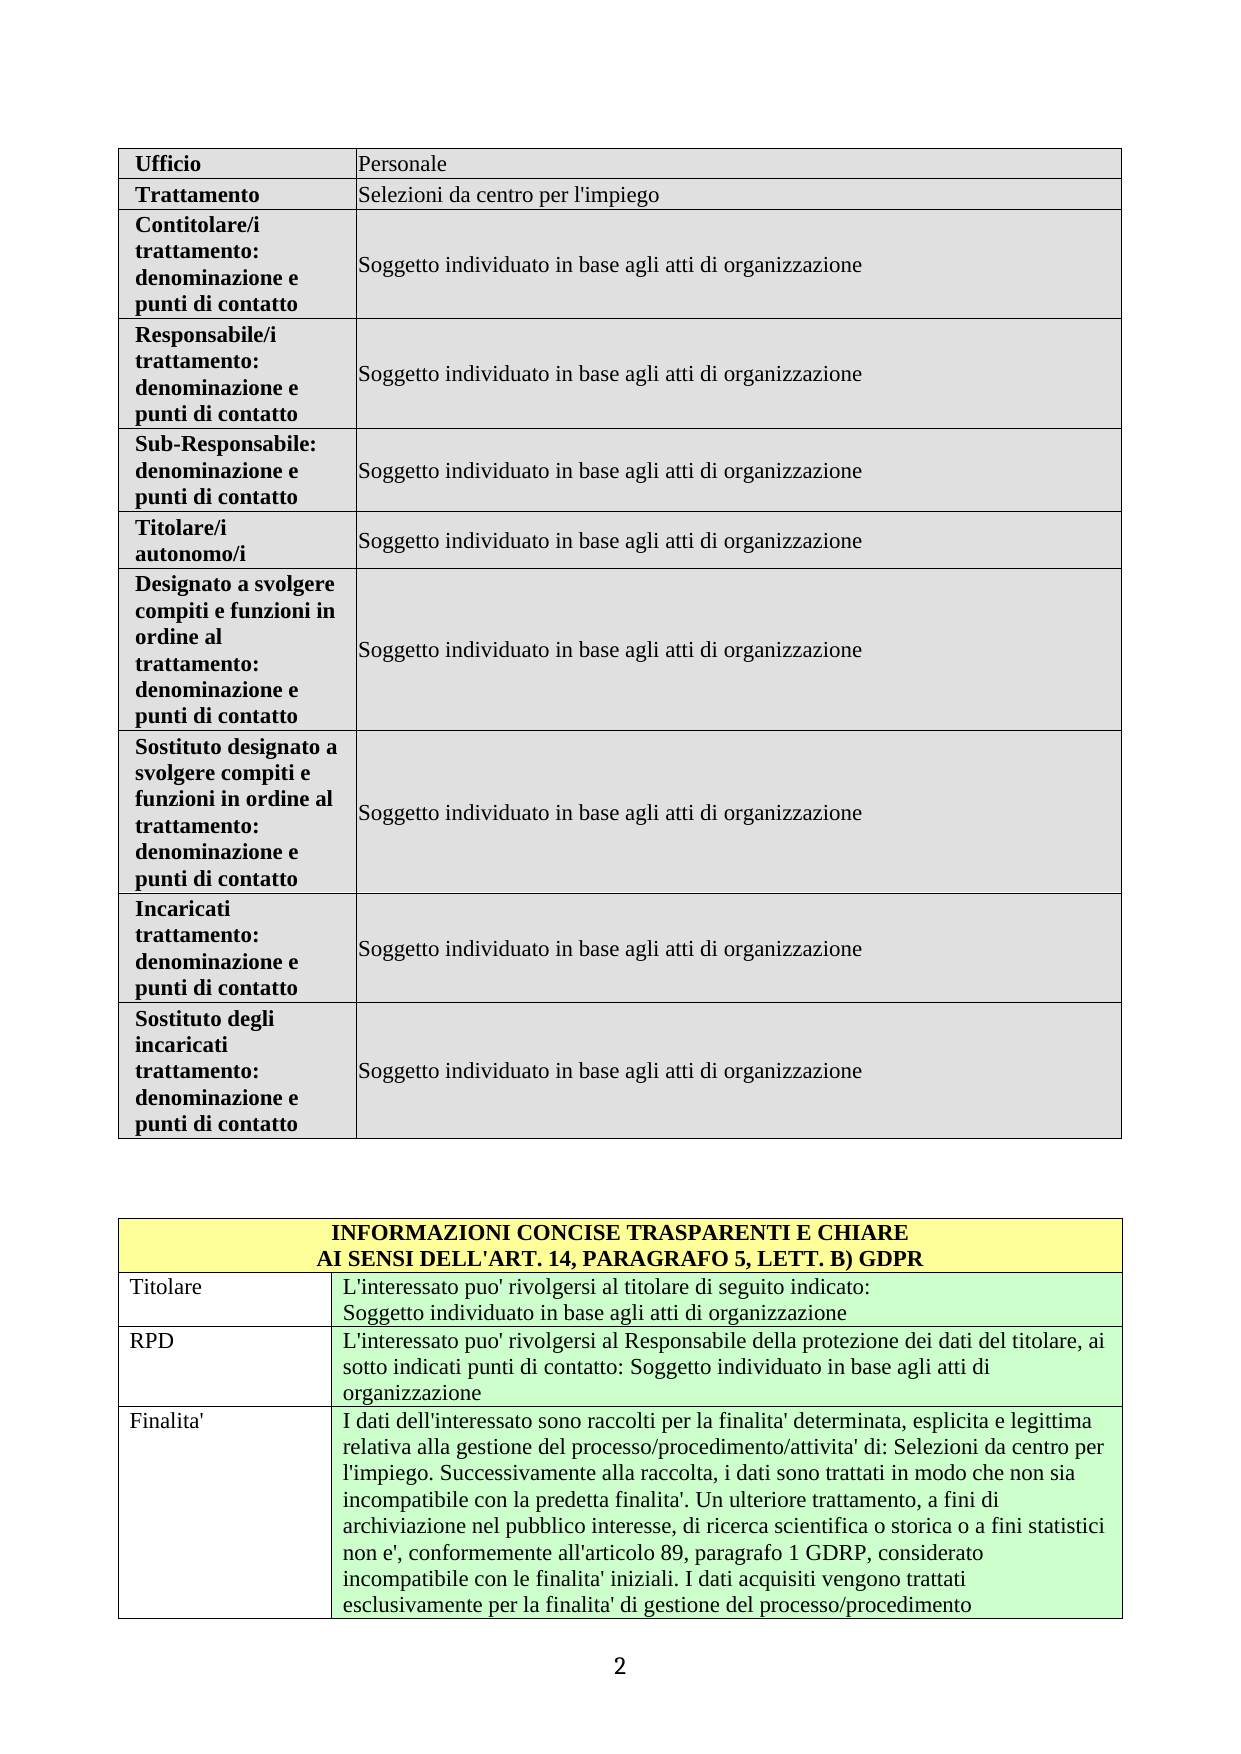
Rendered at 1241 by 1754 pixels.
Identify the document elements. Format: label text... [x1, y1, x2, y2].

table_header INFORMAZIONI CONCISE TRASPARENTI E CHIARE AI SENSI DELL'ART. 14, PARAGRAFO 5, LETT. B) GDPR [119, 1219, 1122, 1272]
table_cell Ufficio [119, 149, 356, 178]
table_cell Soggetto individuato in base agli atti di organizzazione [357, 731, 1121, 892]
table_cell L'interessato puo' rivolgersi al Responsabile della protezione dei dati del titolare, ai sotto indicati punti di contatto: Soggetto individuato in base agli atti di organizzazione [332, 1327, 1122, 1406]
table_cell Soggetto individuato in base agli atti di organizzazione [357, 319, 1121, 428]
table_cell Soggetto individuato in base agli atti di organizzazione [357, 210, 1121, 318]
table_cell Responsabile/i trattamento: denominazione e punti di contatto [119, 319, 356, 428]
table_cell RPD [119, 1327, 331, 1406]
table_cell Incaricati trattamento: denominazione e punti di contatto [119, 894, 356, 1002]
table_cell Sostituto degli incaricati trattamento: denominazione e punti di contatto [119, 1003, 356, 1138]
table_cell Titolare/i autonomo/i [119, 512, 356, 568]
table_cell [332, 1407, 1122, 1618]
table_cell Designato a svolgere compiti e funzioni in ordine al trattamento: denominazione e punti di contatto [119, 569, 356, 730]
table_cell Titolare [119, 1273, 331, 1326]
table_cell Soggetto individuato in base agli atti di organizzazione [357, 1003, 1121, 1138]
table_cell L'interessato puo' rivolgersi al titolare di seguito indicato: Soggetto individuato in base agli atti di organizzazione [332, 1273, 1122, 1326]
table_cell Soggetto individuato in base agli atti di organizzazione [357, 894, 1121, 1002]
table_cell Soggetto individuato in base agli atti di organizzazione [357, 429, 1121, 511]
table_cell Trattamento [119, 179, 356, 209]
table_cell Contitolare/i trattamento: denominazione e punti di contatto [119, 210, 356, 318]
table_cell Personale [357, 149, 1121, 178]
table_cell Soggetto individuato in base agli atti di organizzazione [357, 512, 1121, 568]
table_cell Soggetto individuato in base agli atti di organizzazione [357, 569, 1121, 730]
table_cell Finalita' [119, 1407, 331, 1618]
table_cell Sub-Responsabile: denominazione e punti di contatto [119, 429, 356, 511]
table_cell Selezioni da centro per l'impiego [357, 179, 1121, 209]
table_cell Sostituto designato a svolgere compiti e funzioni in ordine al trattamento: denominazione e punti di contatto [119, 731, 356, 892]
